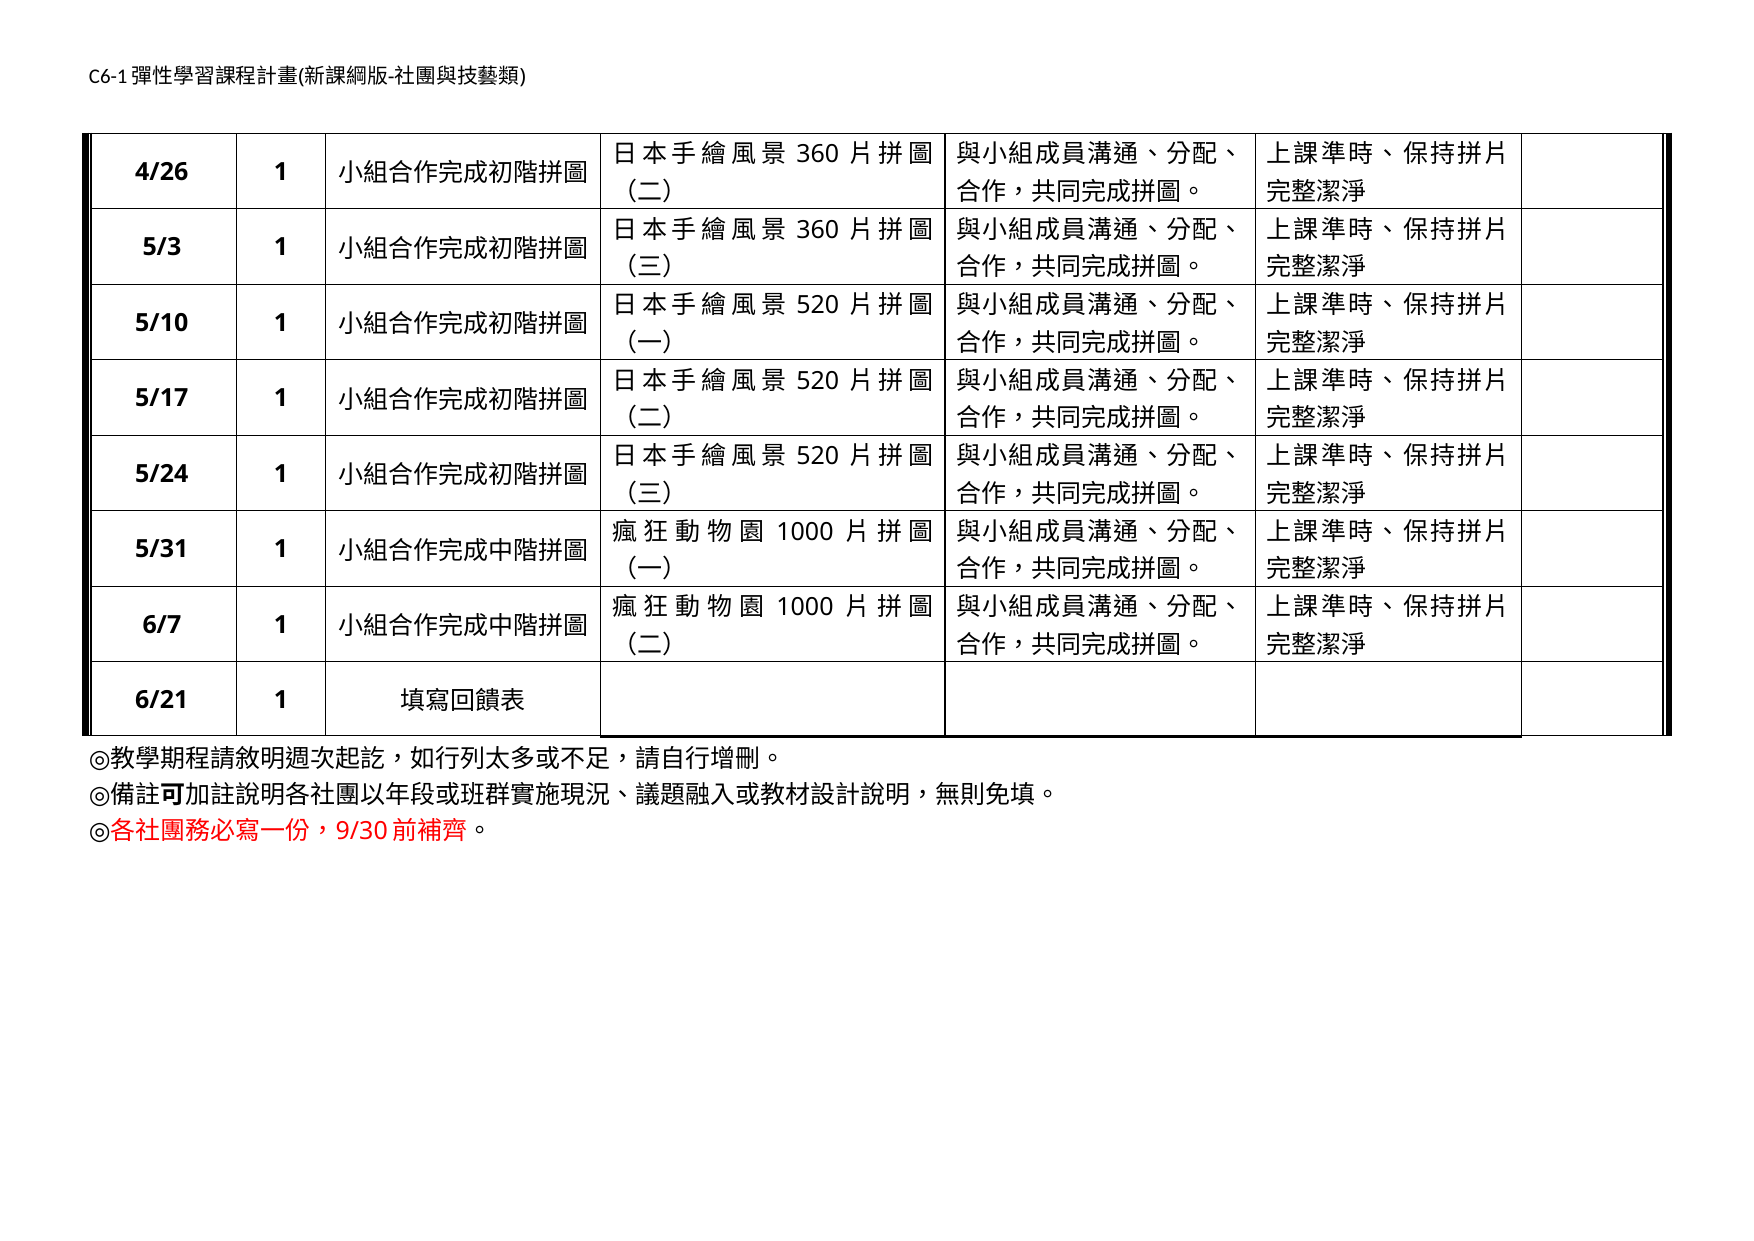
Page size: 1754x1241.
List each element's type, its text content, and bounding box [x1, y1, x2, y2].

text ◎備註可加註說明各社團以年段或班群實施現況、議題融入或教材設計說明，無則免填。 [89, 774, 1665, 811]
text ◎教學期程請敘明週次起訖，如行列太多或不足，請自行增刪。 [89, 738, 1665, 774]
table_cell 1 [237, 209, 325, 284]
table_cell [1522, 436, 1662, 510]
table_cell 上課準時、保持拼片完整潔淨 [1256, 360, 1521, 435]
table_cell 小組合作完成初階拼圖 [326, 360, 600, 435]
table_cell 上課準時、保持拼片完整潔淨 [1256, 511, 1521, 586]
table_cell 5/10 [92, 285, 236, 359]
table_cell 1 [237, 285, 325, 359]
table_cell 小組合作完成初階拼圖 [326, 134, 600, 208]
table_cell 4/26 [92, 134, 236, 208]
table_cell 日本手繪風景520片拼圖（二） [601, 360, 944, 435]
table_cell 上課準時、保持拼片完整潔淨 [1256, 436, 1521, 510]
table_cell 小組合作完成中階拼圖 [326, 511, 600, 586]
table_cell 與小組成員溝通、分配、合作，共同完成拼圖。 [946, 360, 1255, 435]
table_cell [1522, 511, 1662, 586]
table_cell 瘋狂動物園1000片拼圖（二） [601, 587, 944, 661]
table_cell 1 [237, 511, 325, 586]
table_cell 日本手繪風景360片拼圖（二） [601, 134, 944, 208]
table_cell 與小組成員溝通、分配、合作，共同完成拼圖。 [946, 285, 1255, 359]
text ◎各社團務必寫一份，9/30前補齊。 [89, 811, 1665, 847]
table_cell [1522, 209, 1662, 284]
table_cell 5/24 [92, 436, 236, 510]
table_cell [1522, 587, 1662, 661]
table_cell [1256, 662, 1521, 735]
table_cell 5/31 [92, 511, 236, 586]
table_cell [1522, 285, 1662, 359]
table_cell 瘋狂動物園1000片拼圖（一） [601, 511, 944, 586]
table_cell [946, 662, 1255, 735]
table_cell 小組合作完成中階拼圖 [326, 587, 600, 661]
table_cell 5/17 [92, 360, 236, 435]
table_cell 上課準時、保持拼片完整潔淨 [1256, 134, 1521, 208]
table_cell 1 [237, 134, 325, 208]
table_cell 1 [237, 360, 325, 435]
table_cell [946, 134, 1255, 208]
table_cell 與小組成員溝通、分配、合作，共同完成拼圖。 [946, 436, 1255, 510]
table_cell 上課準時、保持拼片完整潔淨 [1256, 285, 1521, 359]
table_cell 小組合作完成初階拼圖 [326, 285, 600, 359]
table_cell 1 [237, 436, 325, 510]
table_cell 小組合作完成初階拼圖 [326, 436, 600, 510]
table_cell 6/21 [92, 662, 236, 735]
table_cell 日本手繪風景360片拼圖（三） [601, 209, 944, 284]
table_cell [1522, 662, 1662, 735]
table_cell 上課準時、保持拼片完整潔淨 [1256, 587, 1521, 661]
table_cell 與小組成員溝通、分配、合作，共同完成拼圖。 [946, 511, 1255, 586]
table_cell 與小組成員溝通、分配、合作，共同完成拼圖。 [946, 587, 1255, 661]
table_cell 上課準時、保持拼片完整潔淨 [1256, 209, 1521, 284]
table_cell [1522, 134, 1662, 208]
table_cell [1522, 360, 1662, 435]
table_cell 5/3 [92, 209, 236, 284]
table_cell [601, 662, 944, 735]
table_cell 填寫回饋表 [326, 662, 600, 735]
table_cell 與小組成員溝通、分配、合作，共同完成拼圖。 [946, 209, 1255, 284]
table_cell 1 [237, 662, 325, 735]
table_cell 6/7 [92, 587, 236, 661]
table_cell 小組合作完成初階拼圖 [326, 209, 600, 284]
table_cell 日本手繪風景520片拼圖（一） [601, 285, 944, 359]
table_cell 日本手繪風景520片拼圖（三） [601, 436, 944, 510]
table_cell 1 [237, 587, 325, 661]
